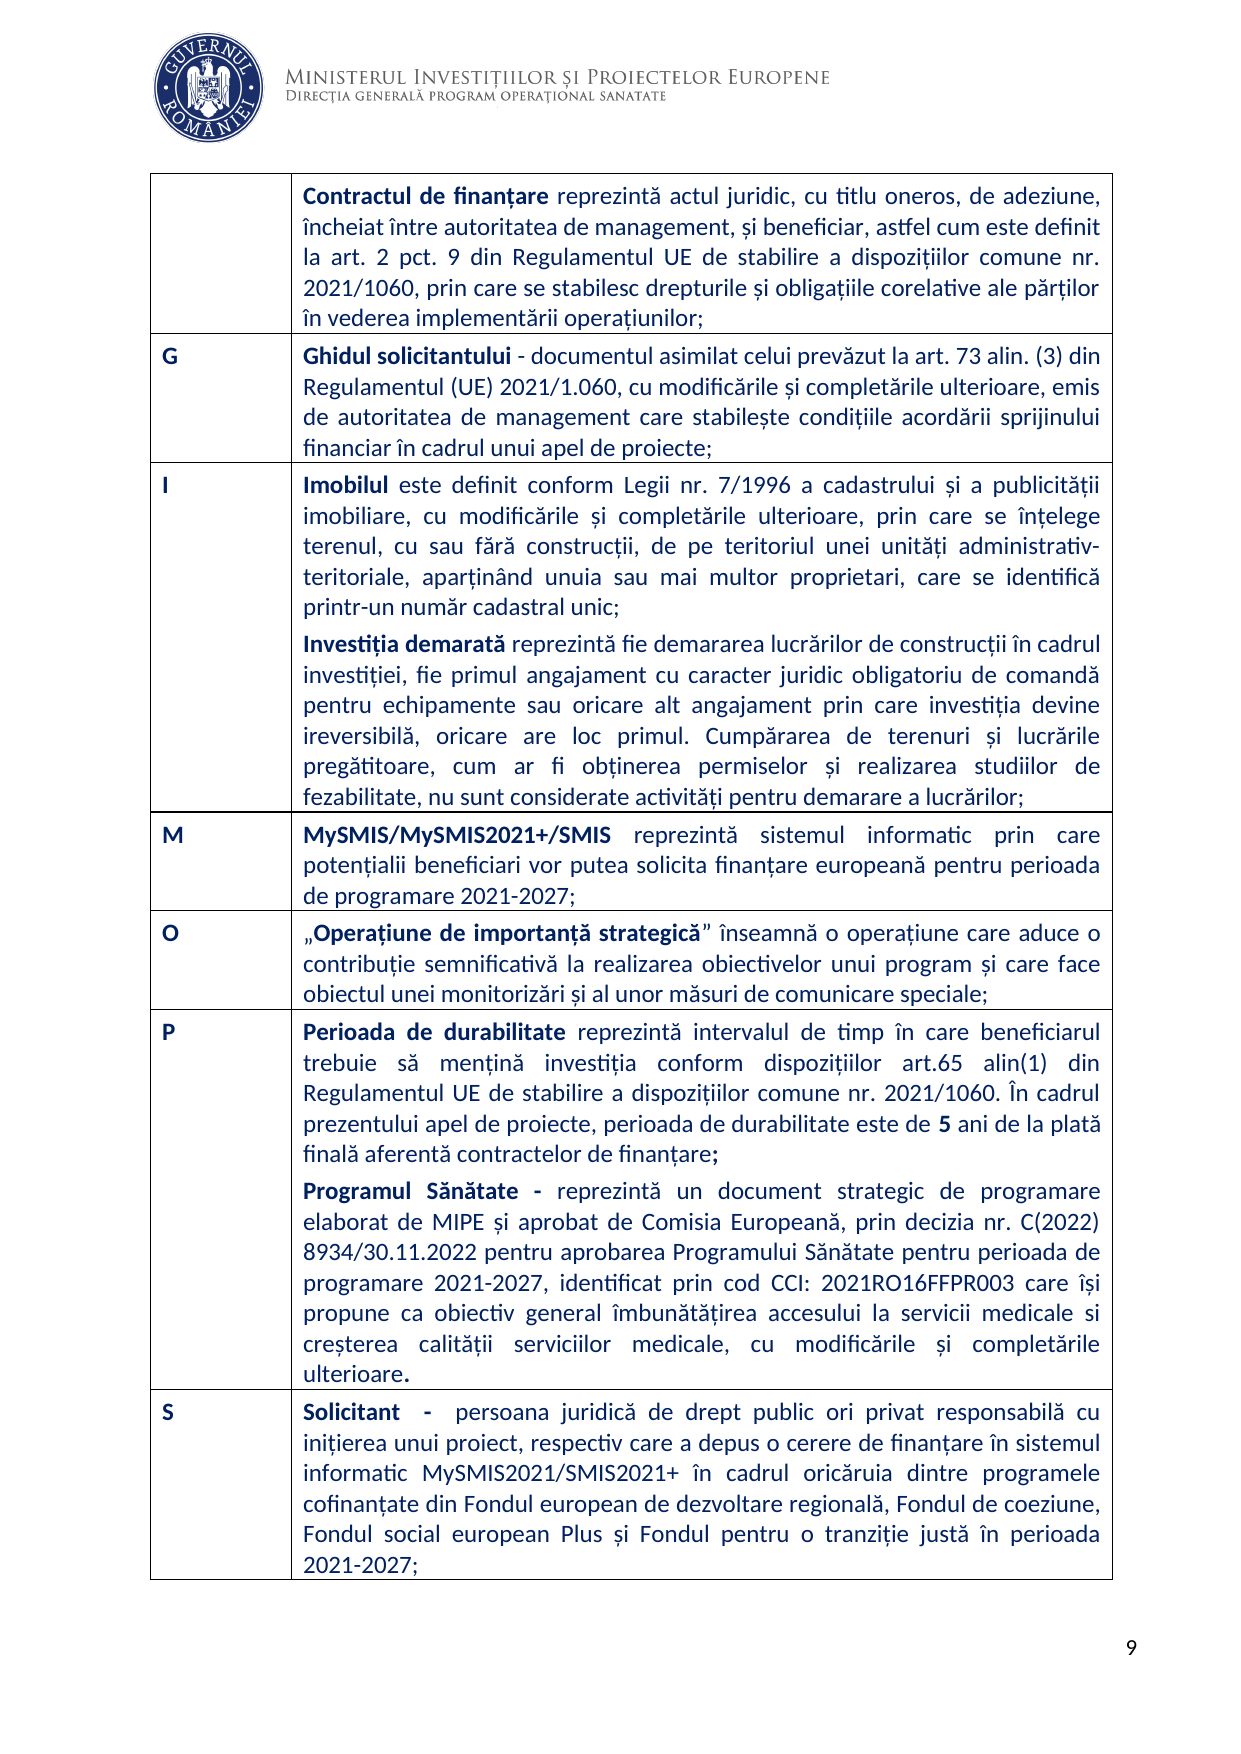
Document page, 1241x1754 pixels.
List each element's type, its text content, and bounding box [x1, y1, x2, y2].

table_cell Perioada de durabilitate reprezintă intervalul de timp în care beneficiarul trebuie să mențină investiția conform dispozițiilor art.65 alin(1) din Regulamentul UE de stabilire a dispozițiilor comune nr. 2021/1060. În cadrul prezentului apel de proiecte, perioada de durabilitate este de 5 ani de la plată finală aferentă contractelor de finanțare; Programul Sănătate - reprezintă un document strategic de programare elaborat de MIPE și aprobat de Comisia Europeană, prin decizia nr. C(2022) 8934/30.11.2022 pentru aprobarea Programului Sănătate pentru perioada de programare 2021-2027, identificat prin cod CCI: 2021RO16FFPR003 care își propune ca obiectiv general îmbunătățirea accesului la servicii medicale si creșterea calității serviciilor medicale, cu modificările și completările ulterioare. [292, 1010, 1112, 1389]
table_cell „Operațiune de importanță strategică” înseamnă o operațiune care aduce o contribuție semnificativă la realizarea obiectivelor unui program și care face obiectul unei monitorizări și al unor măsuri de comunicare speciale; [292, 911, 1112, 1009]
table_cell MySMIS/MySMIS2021+/SMIS reprezintă sistemul informatic prin care potențialii beneficiari vor putea solicita finanțare europeană pentru perioada de programare 2021-2027; [292, 813, 1112, 910]
table_cell I [151, 463, 291, 811]
table_cell Solicitant - persoana juridică de drept public ori privat responsabilă cu inițierea unui proiect, respectiv care a depus o cerere de finanțare în sistemul informatic MySMIS2021/SMIS2021+ în cadrul oricăruia dintre programele cofinanțate din Fondul european de dezvoltare regională, Fondul de coeziune, Fondul social european Plus și Fondul pentru o tranziție justă în perioada 2021-2027; [292, 1390, 1112, 1579]
table_cell O [151, 911, 291, 1009]
table_cell S [151, 1390, 291, 1579]
table_cell P [151, 1010, 291, 1389]
table_cell M [151, 813, 291, 910]
picture [150, 29, 854, 145]
table_cell Imobilul este definit conform Legii nr. 7/1996 a cadastrului și a publicității imobiliare, cu modificările și completările ulterioare, prin care se înțelege terenul, cu sau fără construcții, de pe teritoriul unei unități administrativ-teritoriale, aparținând unuia sau mai multor proprietari, care se identifică printr-un număr cadastral unic; Investiția demarată reprezintă fie demararea lucrărilor de construcții în cadrul investiției, fie primul angajament cu caracter juridic obligatoriu de comandă pentru echipamente sau oricare alt angajament prin care investiția devine ireversibilă, oricare are loc primul. Cumpărarea de terenuri și lucrările pregătitoare, cum ar fi obținerea permiselor și realizarea studiilor de fezabilitate, nu sunt considerate activități pentru demarare a lucrărilor; [292, 463, 1112, 811]
table_cell G [151, 334, 291, 462]
table_cell C [151, 174, 291, 333]
table_cell Ghidul solicitantului - documentul asimilat celui prevăzut la art. 73 alin. (3) din Regulamentul (UE) 2021/1.060, cu modificările și completările ulterioare, emis de autoritatea de management care stabilește condițiile acordării sprijinului financiar în cadrul unui apel de proiecte; [292, 334, 1112, 462]
